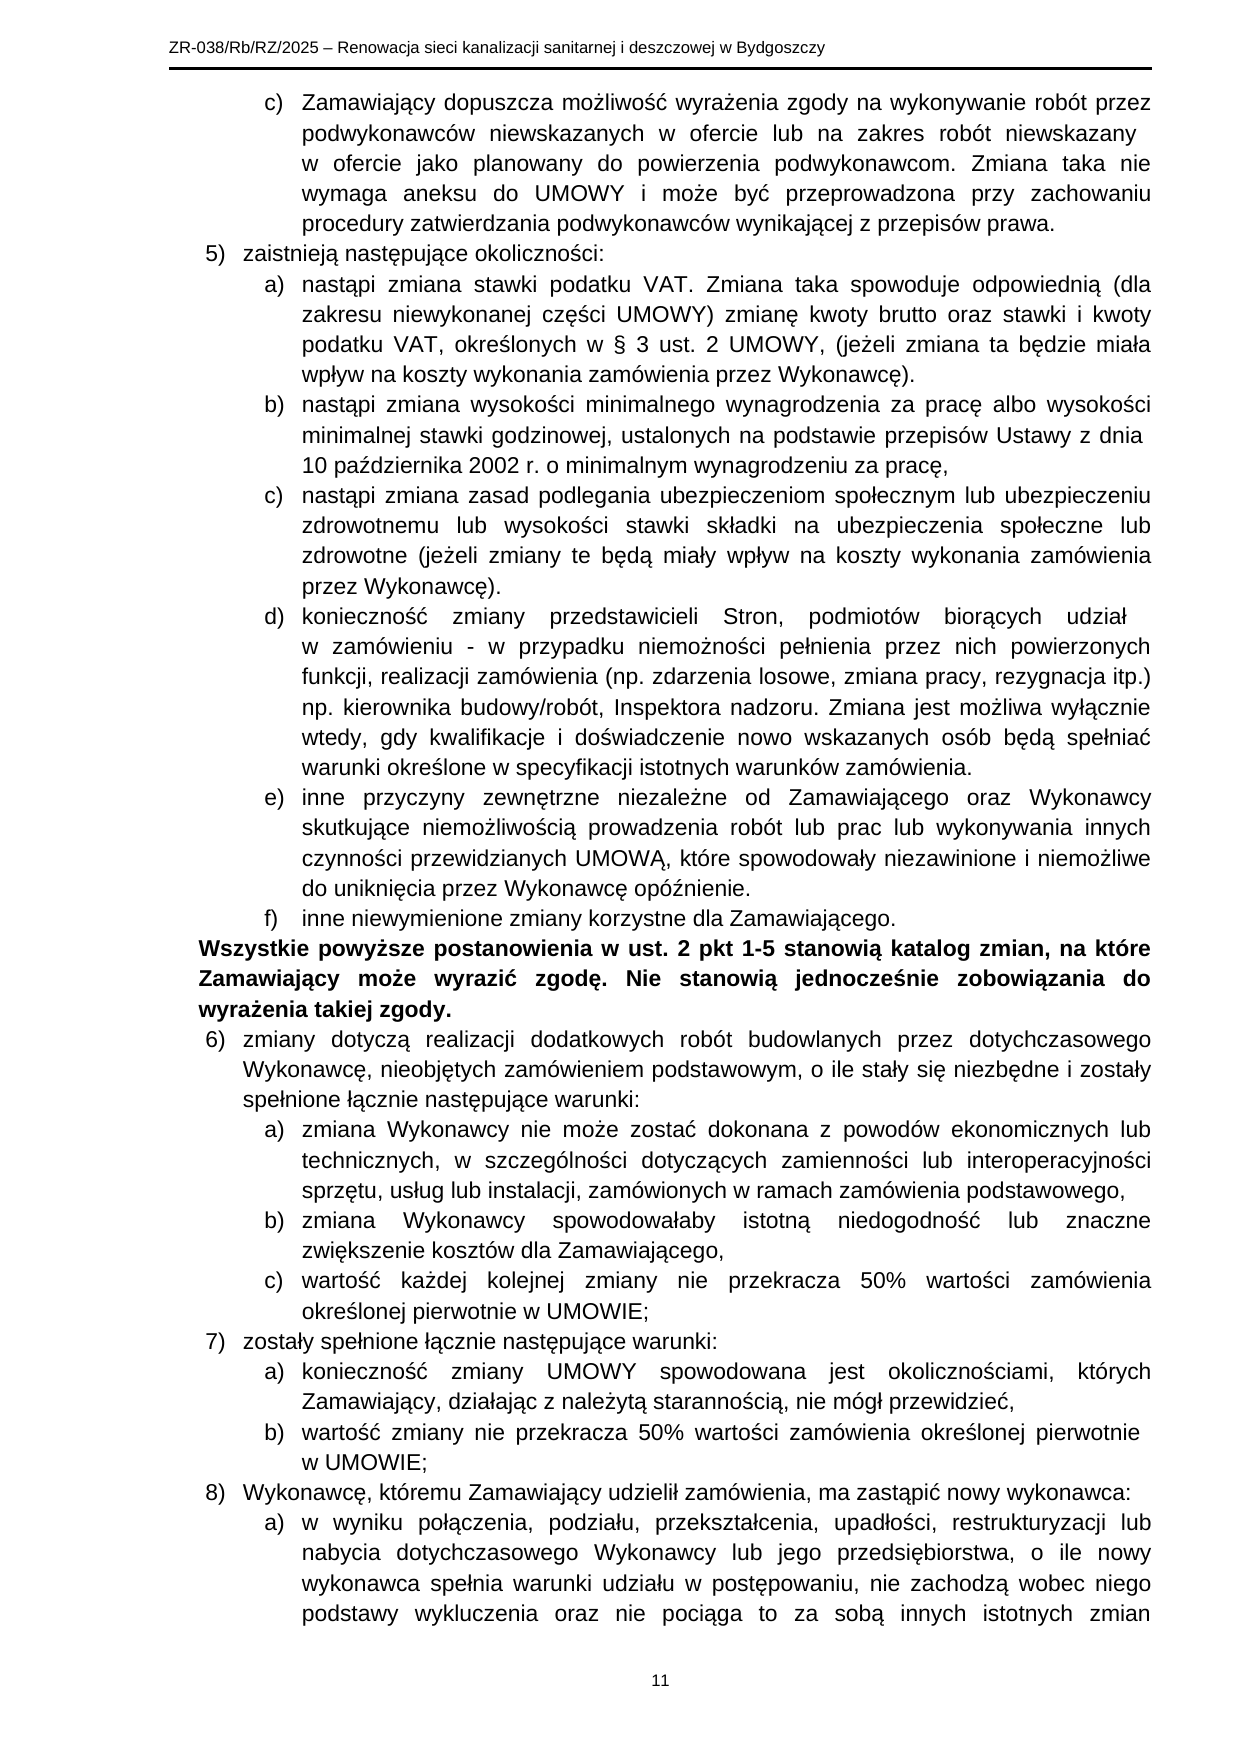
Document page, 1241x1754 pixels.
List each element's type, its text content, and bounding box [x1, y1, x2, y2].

list nastąpi zmiana zasad podlegania ubezpieczeniom społecznym lub ubezpieczeniu zdrowotnemu lub wysokości stawki składki na ubezpieczenia społeczne lub zdrowotne (jeżeli zmiany te będą miały wpływ na koszty wykonania zamówienia przez Wykonawcę). [264, 482, 1152, 599]
list konieczność zmiany przedstawicieli Stron, podmiotów biorących udział w zamówieniu - w przypadku niemożności pełnienia przez nich powierzonych funkcji, realizacji zamówienia (np. zdarzenia losowe, zmiana pracy, rezygnacja itp.) np. kierownika budowy/robót, Inspektora nadzoru. Zmiana jest możliwa wyłącznie wtedy, gdy kwalifikacje i doświadczenie nowo wskazanych osób będą spełniać warunki określone w specyfikacji istotnych warunków zamówienia. [264, 603, 1152, 780]
list Wykonawcę, któremu Zamawiający udzielił zamówienia, ma zastąpić nowy wykonawca: [205, 1479, 1152, 1505]
list zmiana Wykonawcy spowodowałaby istotną niedogodność lub znaczne zwiększenie kosztów dla Zamawiającego, [264, 1207, 1152, 1264]
list nastąpi zmiana stawki podatku VAT. Zmiana taka spowoduje odpowiednią (dla zakresu niewykonanej części UMOWY) zmianę kwoty brutto oraz stawki i kwoty podatku VAT, określonych w § 3 ust. 2 UMOWY, (jeżeli zmiana ta będzie miała wpływ na koszty wykonania zamówienia przez Wykonawcę). [264, 271, 1152, 388]
list konieczność zmiany UMOWY spowodowana jest okolicznościami, których Zamawiający, działając z należytą starannością, nie mógł przewidzieć, [264, 1358, 1152, 1415]
list nastąpi zmiana wysokości minimalnego wynagrodzenia za pracę albo wysokości minimalnej stawki godzinowej, ustalonych na podstawie przepisów Ustawy z dnia 10 października 2002 r. o minimalnym wynagrodzeniu za pracę, [264, 391, 1152, 478]
list Zamawiający dopuszcza możliwość wyrażenia zgody na wykonywanie robót przez podwykonawców niewskazanych w ofercie lub na zakres robót niewskazany w ofercie jako planowany do powierzenia podwykonawcom. Zmiana taka nie wymaga aneksu do UMOWY i może być przeprowadzona przy zachowaniu procedury zatwierdzania podwykonawców wynikającej z przepisów prawa. [264, 89, 1152, 237]
list zostały spełnione łącznie następujące warunki: [205, 1328, 1152, 1354]
text Wszystkie powyższe postanowienia w ust. 2 pkt 1-5 stanowią katalog zmian, na które Zamawiający może wyrazić zgodę. Nie stanowią jednocześnie zobowiązania do wyrażenia takiej zgody. [198, 935, 1152, 1022]
list inne niewymienione zmiany korzystne dla Zamawiającego. [264, 905, 1152, 931]
list inne przyczyny zewnętrzne niezależne od Zamawiającego oraz Wykonawcy skutkujące niemożliwością prowadzenia robót lub prac lub wykonywania innych czynności przewidzianych UMOWĄ, które spowodowały niezawinione i niemożliwe do uniknięcia przez Wykonawcę opóźnienie. [264, 784, 1152, 901]
list wartość zmiany nie przekracza 50% wartości zamówienia określonej pierwotnie w UMOWIE; [264, 1418, 1152, 1475]
list zmiana Wykonawcy nie może zostać dokonana z powodów ekonomicznych lub technicznych, w szczególności dotyczących zamienności lub interoperacyjności sprzętu, usług lub instalacji, zamówionych w ramach zamówienia podstawowego, [264, 1116, 1152, 1203]
list wartość każdej kolejnej zmiany nie przekracza 50% wartości zamówienia określonej pierwotnie w UMOWIE; [264, 1267, 1152, 1324]
list zmiany dotyczą realizacji dodatkowych robót budowlanych przez dotychczasowego Wykonawcę, nieobjętych zamówieniem podstawowym, o ile stały się niezbędne i zostały spełnione łącznie następujące warunki: [205, 1026, 1152, 1113]
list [264, 1509, 1152, 1626]
list zaistnieją następujące okoliczności: [205, 240, 1152, 267]
